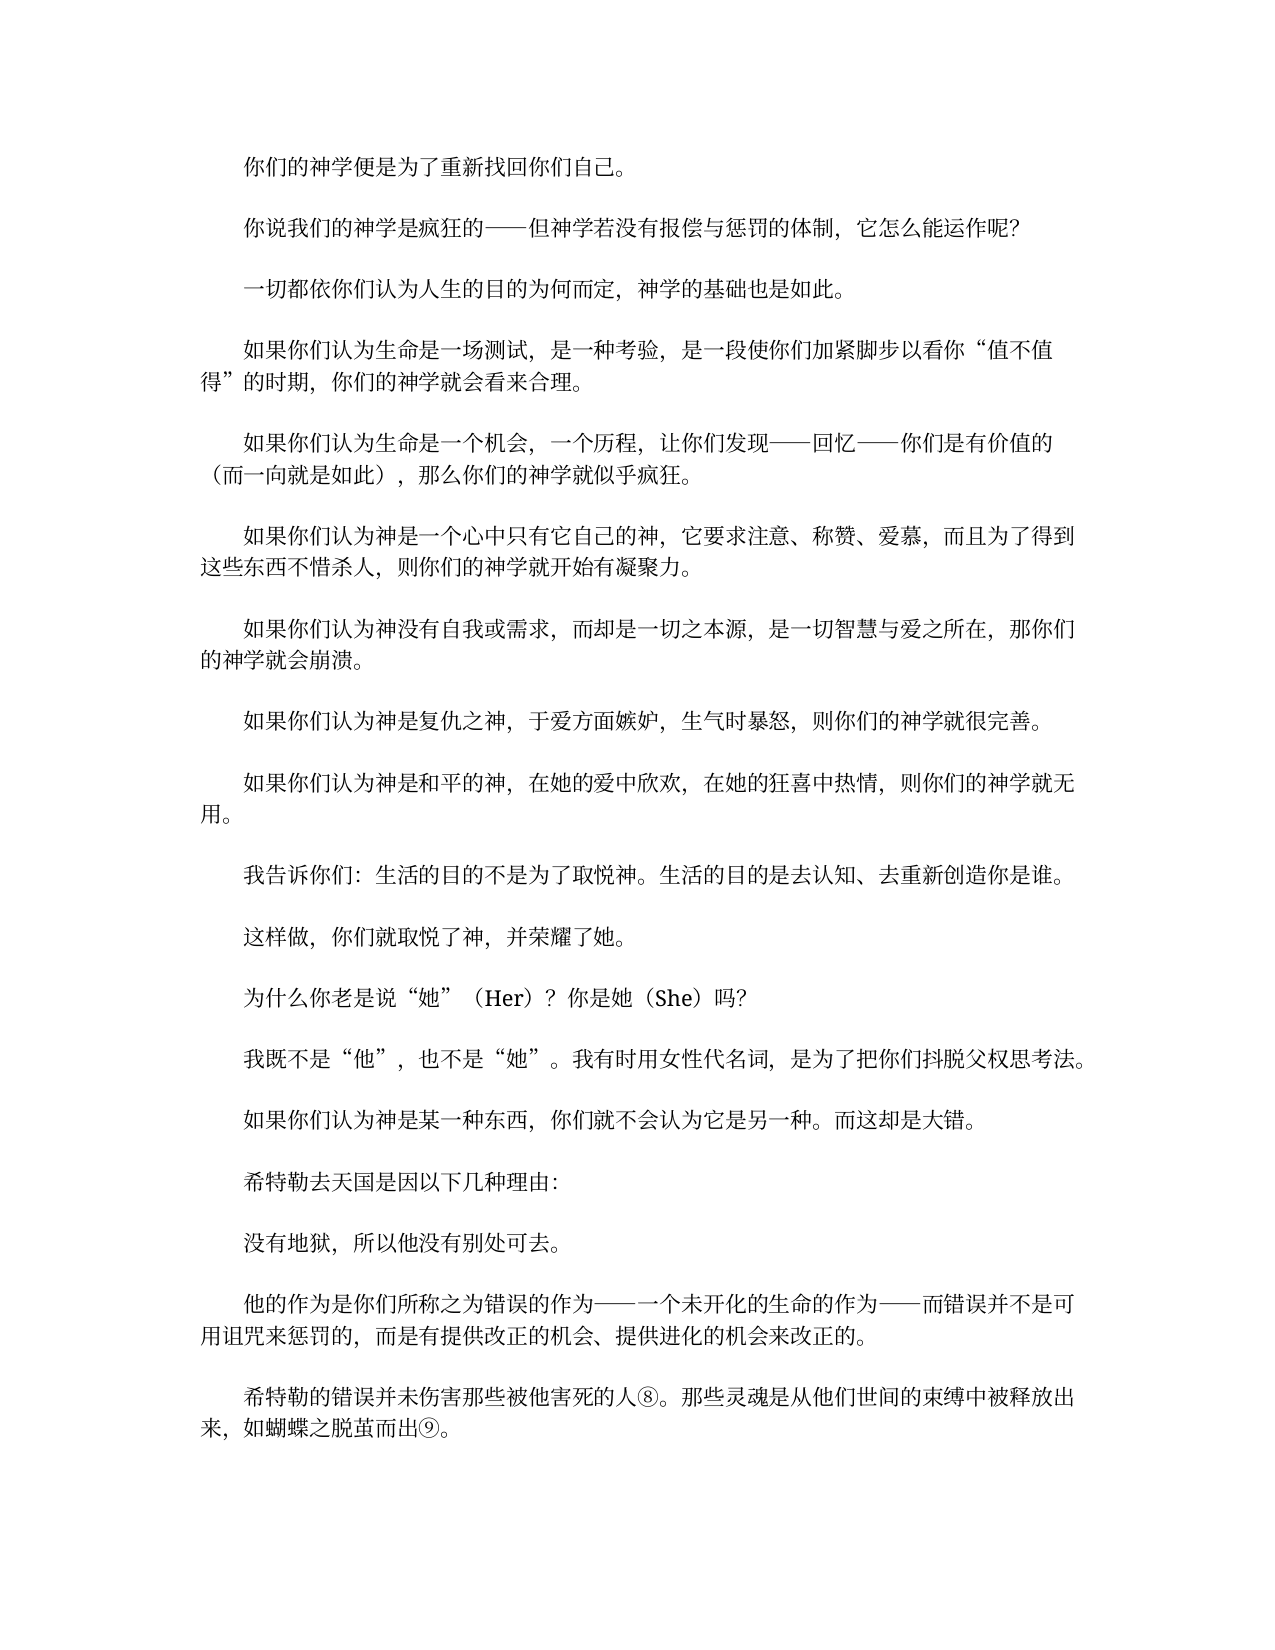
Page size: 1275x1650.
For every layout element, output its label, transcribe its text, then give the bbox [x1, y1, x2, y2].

text 没有地狱，所以他没有别处可去。 [200, 1226, 1075, 1258]
text 他的作为是你们所称之为错误的作为——一个未开化的生命的作为——而错误并不是可用诅咒来惩罚的，而是有提供改正的机会、提供进化的机会来改正的。 [200, 1287, 1075, 1350]
text 我告诉你们：生活的目的不是为了取悦神。生活的目的是去认知、去重新创造你是谁。 [200, 858, 1075, 890]
text 如果你们认为神是某一种东西，你们就不会认为它是另一种。而这却是大错。 [200, 1104, 1075, 1135]
text 希特勒去天国是因以下几种理由： [200, 1165, 1075, 1196]
text 如果你们认为神是和平的神，在她的爱中欣欢，在她的狂喜中热情，则你们的神学就无用。 [200, 766, 1075, 829]
text 我既不是“他”，也不是“她”。我有时用女性代名词，是为了把你们抖脱父权思考法。 [200, 1042, 1075, 1074]
text 如果你们认为神没有自我或需求，而却是一切之本源，是一切智慧与爱之所在，那你们的神学就会崩溃。 [200, 612, 1075, 675]
text 一切都依你们认为人生的目的为何而定，神学的基础也是如此。 [200, 272, 1075, 304]
text 如果你们认为生命是一场测试，是一种考验，是一段使你们加紧脚步以看你“值不值得”的时期，你们的神学就会看来合理。 [200, 334, 1075, 397]
text 你说我们的神学是疯狂的——但神学若没有报偿与惩罚的体制，它怎么能运作呢？ [200, 211, 1075, 243]
text 为什么你老是说“她”（Her）？你是她（She）吗？ [200, 981, 1075, 1013]
text 如果你们认为神是一个心中只有它自己的神，它要求注意、称赞、爱慕，而且为了得到这些东西不惜杀人，则你们的神学就开始有凝聚力。 [200, 519, 1075, 582]
text 如果你们认为神是复仇之神，于爱方面嫉妒，生气时暴怒，则你们的神学就很完善。 [200, 704, 1075, 736]
text 希特勒的错误并未伤害那些被他害死的人⑧。那些灵魂是从他们世间的束缚中被释放出来，如蝴蝶之脱茧而出⑨。 [200, 1380, 1075, 1443]
text 如果你们认为生命是一个机会，一个历程，让你们发现——回忆——你们是有价值的（而一向就是如此），那么你们的神学就似乎疯狂。 [200, 426, 1075, 489]
text 这样做，你们就取悦了神，并荣耀了她。 [200, 920, 1075, 951]
text 你们的神学便是为了重新找回你们自己。 [200, 150, 1075, 181]
